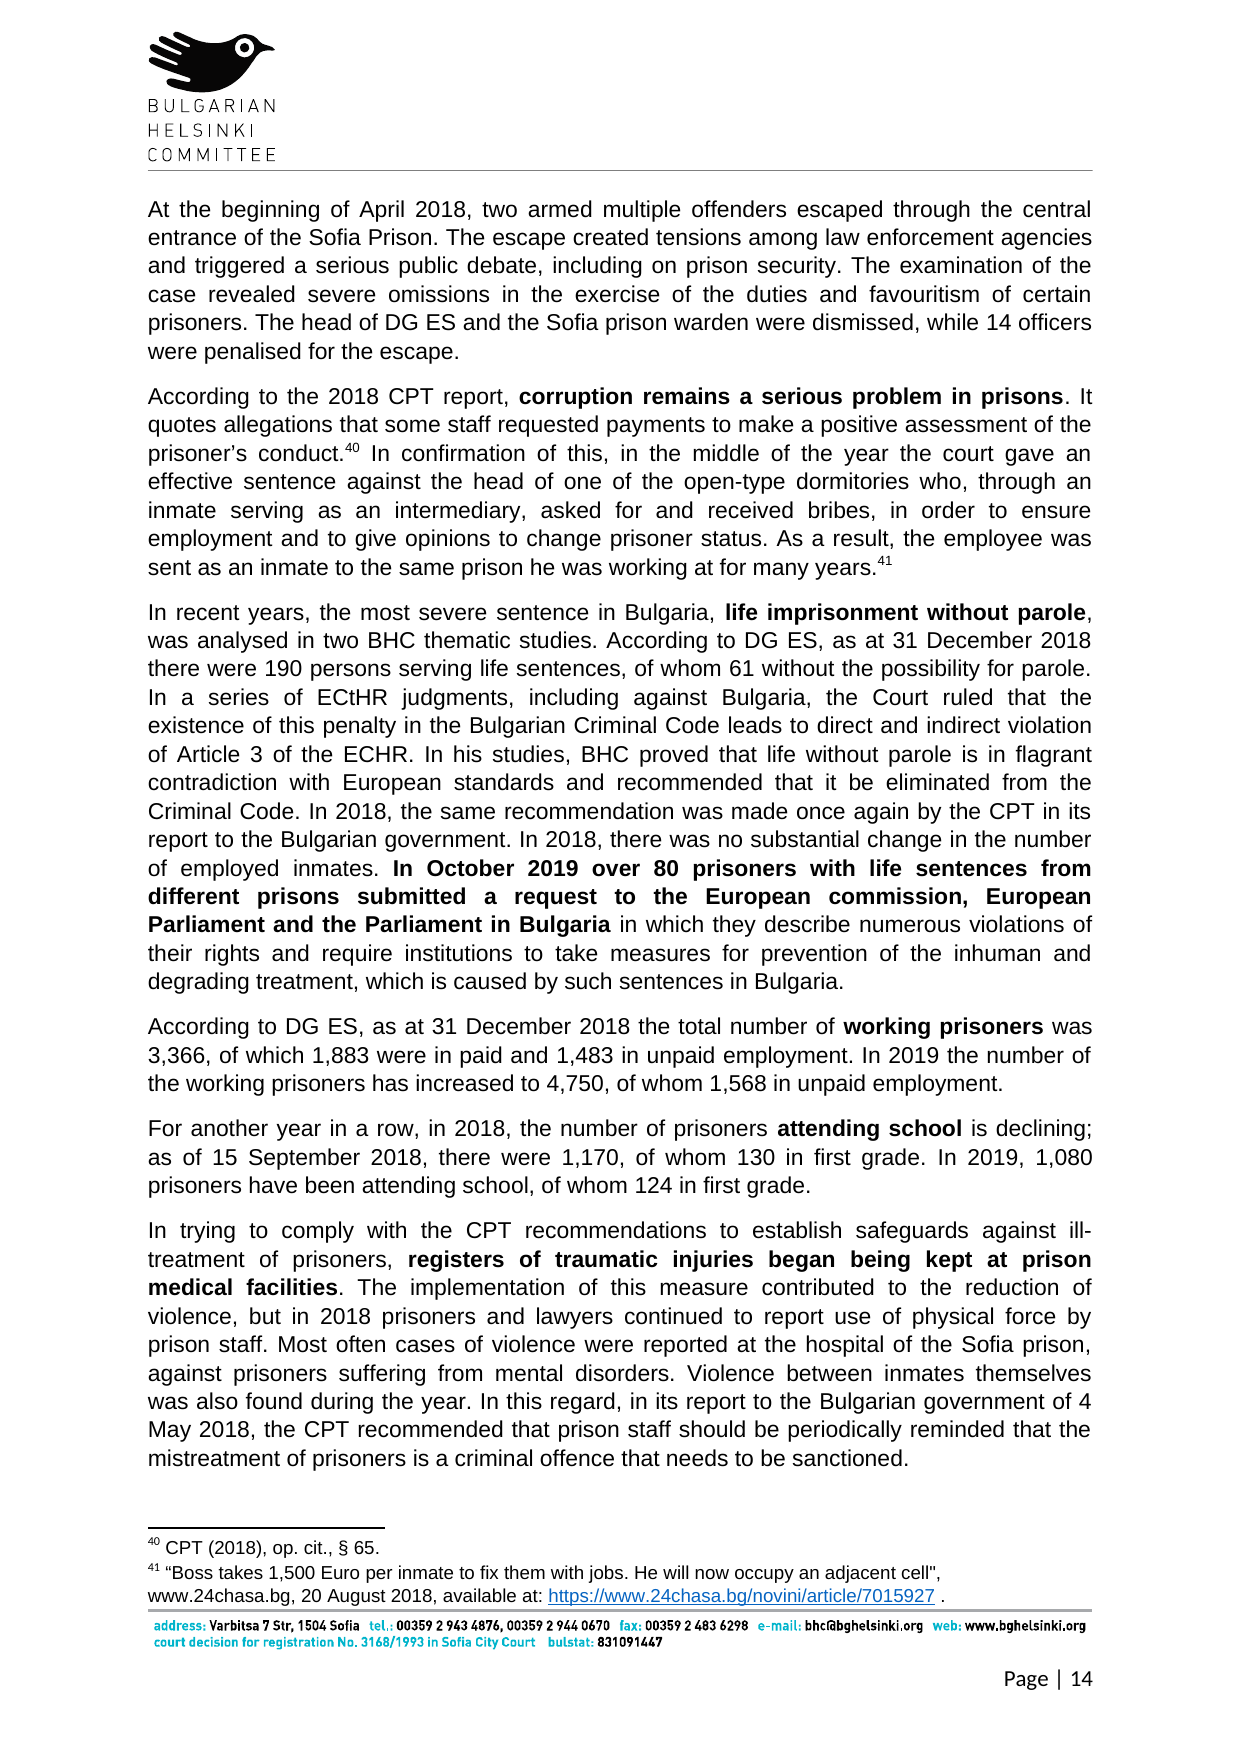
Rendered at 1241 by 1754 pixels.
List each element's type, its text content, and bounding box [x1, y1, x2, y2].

text At the beginning of April 2018, two armed multiple offenders escaped through the central entrance of the Sofia Prison. The escape created tensions among law enforcement agencies and triggered a serious public debate, including on prison security. The examination of the case revealed severe omissions in the exercise of the duties and favouritism of certain prisoners. The head of DG ES and the Sofia prison warden were dismissed, while 14 officers were penalised for the escape. [148, 196, 1093, 364]
text For another year in a row, in 2018, the number of prisoners attending school is declining; as of 15 September 2018, there were 1,170, of whom 130 in first grade. In 2019, 1,080 prisoners have been attending school, of whom 124 in first grade. [148, 1115, 1093, 1198]
text According to DG ES, as at 31 December 2018 the total number of working prisoners was 3,366, of which 1,883 were in paid and 1,483 in unpaid employment. In 2019 the number of the working prisoners has increased to 4,750, of whom 1,568 in unpaid employment. [148, 1013, 1093, 1097]
text In trying to comply with the CPT recommendations to establish safeguards against ill-treatment of prisoners, registers of traumatic injuries began being kept at prison medical facilities. The implementation of this measure contributed to the reduction of violence, but in 2018 prisoners and lawyers continued to report use of physical force by prison staff. Most often cases of violence were reported at the hospital of the Sofia prison, against prisoners suffering from mental disorders. Violence between inmates themselves was also found during the year. In this regard, in its report to the Bulgarian government of 4 May 2018, the CPT recommended that prison staff should be periodically reminded that the mistreatment of prisoners is a criminal offence that needs to be sanctioned. [148, 1217, 1093, 1471]
text In recent years, the most severe sentence in Bulgaria, life imprisonment without parole, was analysed in two BHC thematic studies. According to DG ES, as at 31 December 2018 there were 190 persons serving life sentences, of whom 61 without the possibility for parole. In a series of ECtHR judgments, including against Bulgaria, the Court ruled that the existence of this penalty in the Bulgarian Criminal Code leads to direct and indirect violation of Article 3 of the ECHR. In his studies, BHC proved that life without parole is in flagrant contradiction with European standards and recommended that it be eliminated from the Criminal Code. In 2018, the same recommendation was made once again by the CPT in its report to the Bulgarian government. In 2018, there was no substantial change in the number of employed inmates. In October 2019 over 80 prisoners with life sentences from different prisons submitted a request to the European commission, European Parliament and the Parliament in Bulgaria in which they describe numerous violations of their rights and require institutions to take measures for prevention of the inhuman and degrading treatment, which is caused by such sentences in Bulgaria. [148, 598, 1093, 994]
text According to the 2018 CPT report, corruption remains a serious problem in prisons. It quotes allegations that some staff requested payments to make a positive assessment of the prisoner’s conduct. In confirmation of this, in the middle of the year the court gave an effective sentence against the head of one of the open-type dormitories who, through an inmate serving as an intermediary, asked for and received bribes, in order to ensure employment and to give opinions to change prisoner status. As a result, the employee was sent as an inmate to the same prison he was working at for many years. [148, 383, 1093, 580]
